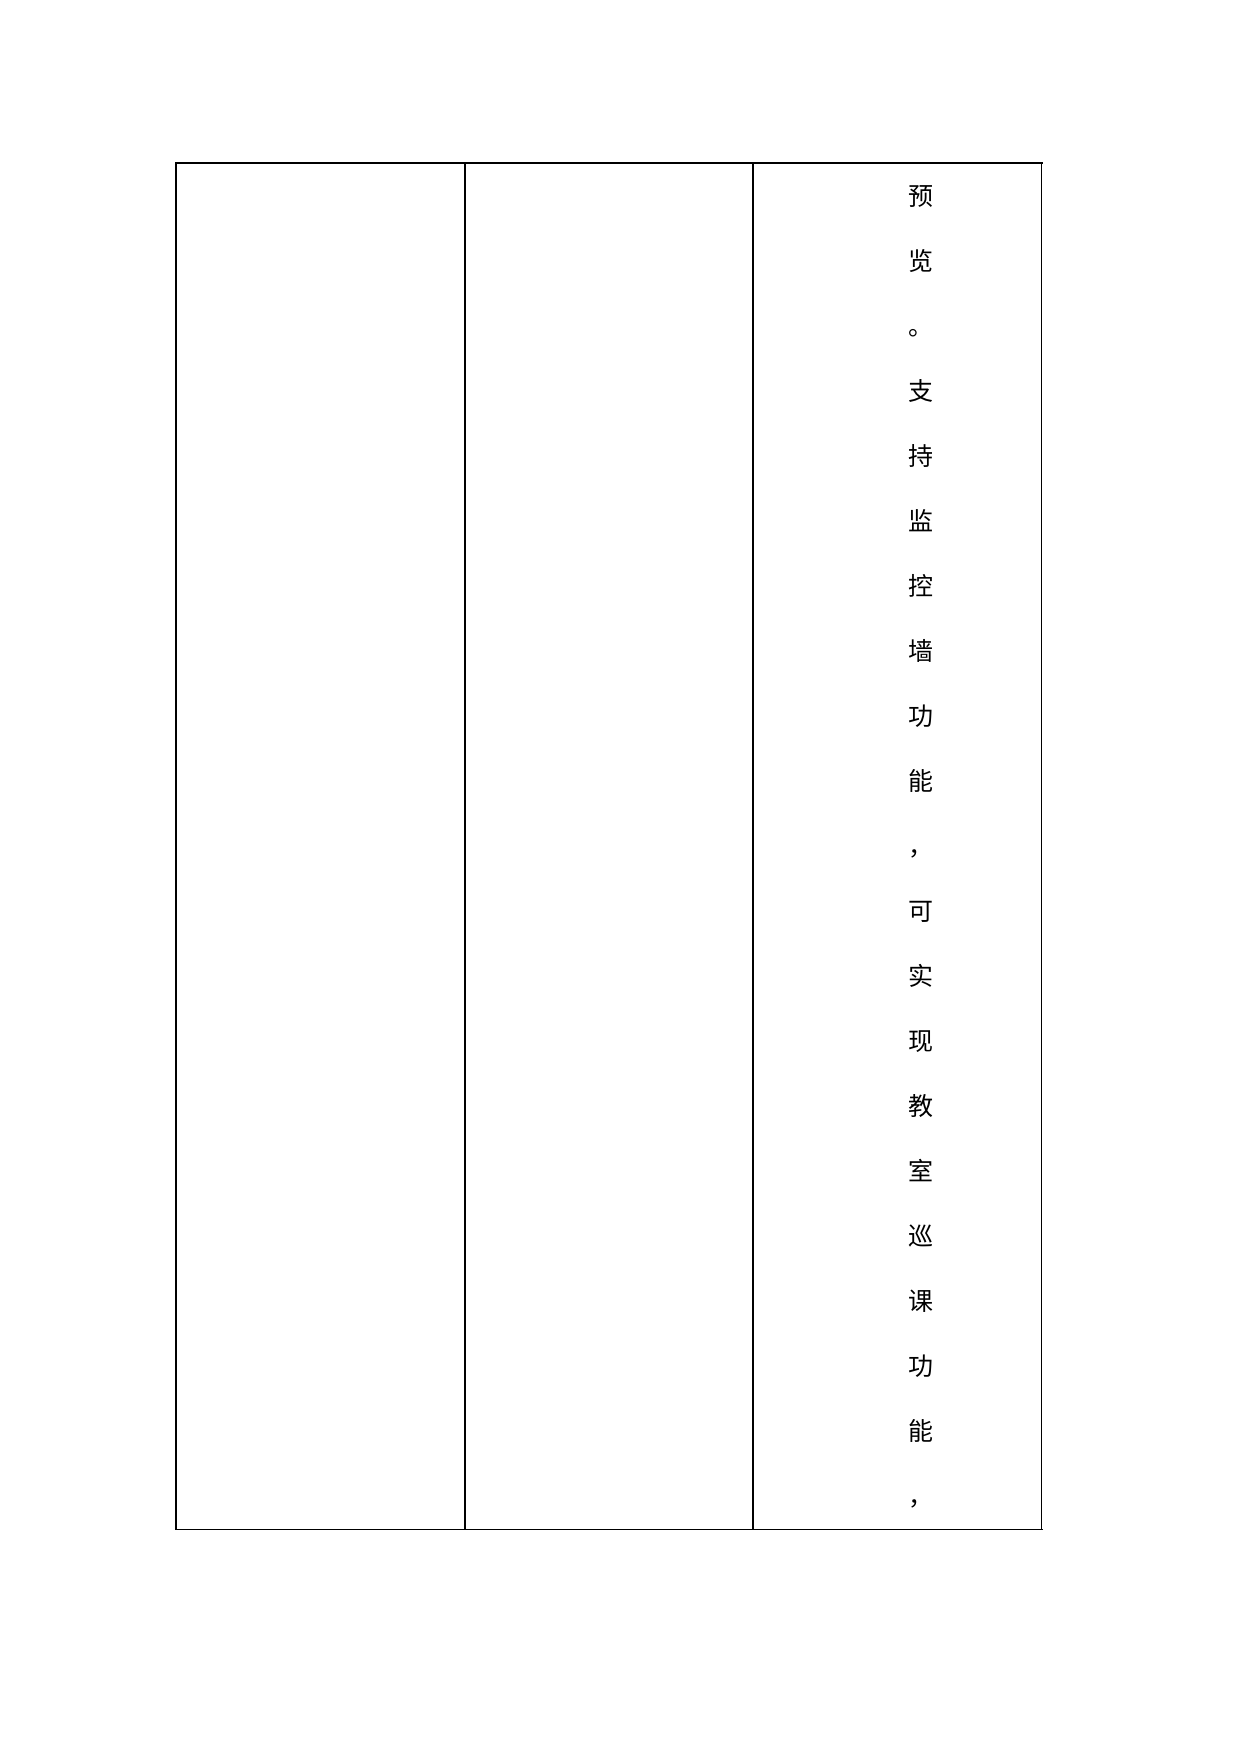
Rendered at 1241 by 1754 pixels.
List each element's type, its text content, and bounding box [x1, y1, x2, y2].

table_cell 1 [177, 164, 464, 1528]
table_cell [466, 164, 752, 1528]
table_cell [754, 164, 1041, 1528]
